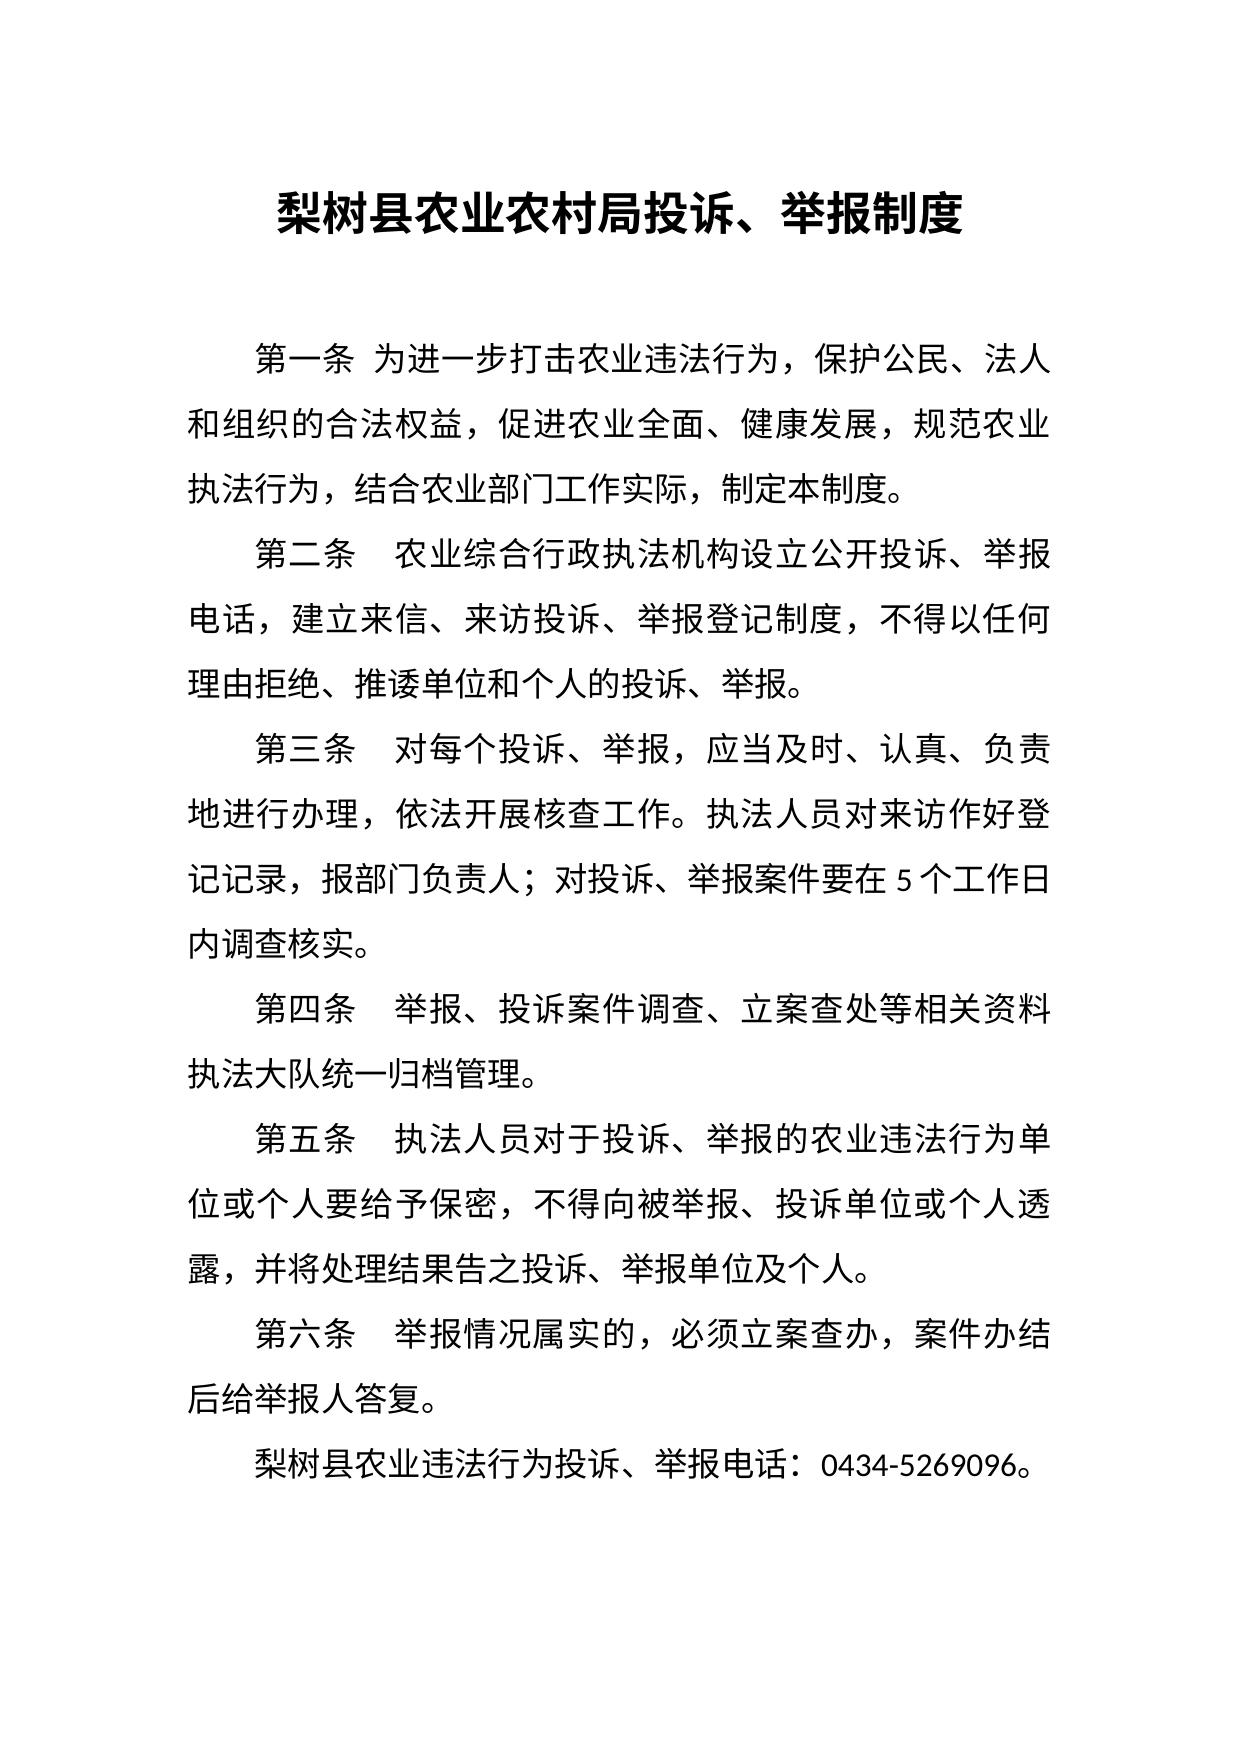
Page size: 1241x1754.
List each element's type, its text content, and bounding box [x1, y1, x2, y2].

text 梨树县农业农村局投诉、举报制度 [187, 162, 1053, 259]
text 第六条 举报情况属实的，必须立案查办，案件办结后给举报人答复。 [187, 1299, 1053, 1429]
text 第五条 执法人员对于投诉、举报的农业违法行为单位或个人要给予保密，不得向被举报、投诉单位或个人透露，并将处理结果告之投诉、举报单位及个人。 [187, 1104, 1053, 1299]
text 第四条 举报、投诉案件调查、立案查处等相关资料执法大队统一归档管理。 [187, 974, 1053, 1104]
text 第三条 对每个投诉、举报，应当及时、认真、负责地进行办理，依法开展核查工作。执法人员对来访作好登记记录，报部门负责人；对投诉、举报案件要在5个工作日内调查核实。 [187, 714, 1053, 974]
text 梨树县农业违法行为投诉、举报电话：0434-5269096。 [187, 1429, 1053, 1494]
text 第二条 农业综合行政执法机构设立公开投诉、举报电话，建立来信、来访投诉、举报登记制度，不得以任何理由拒绝、推诿单位和个人的投诉、举报。 [187, 519, 1053, 714]
text 第一条 为进一步打击农业违法行为，保护公民、法人和组织的合法权益，促进农业全面、健康发展，规范农业执法行为，结合农业部门工作实际，制定本制度。 [187, 324, 1053, 519]
